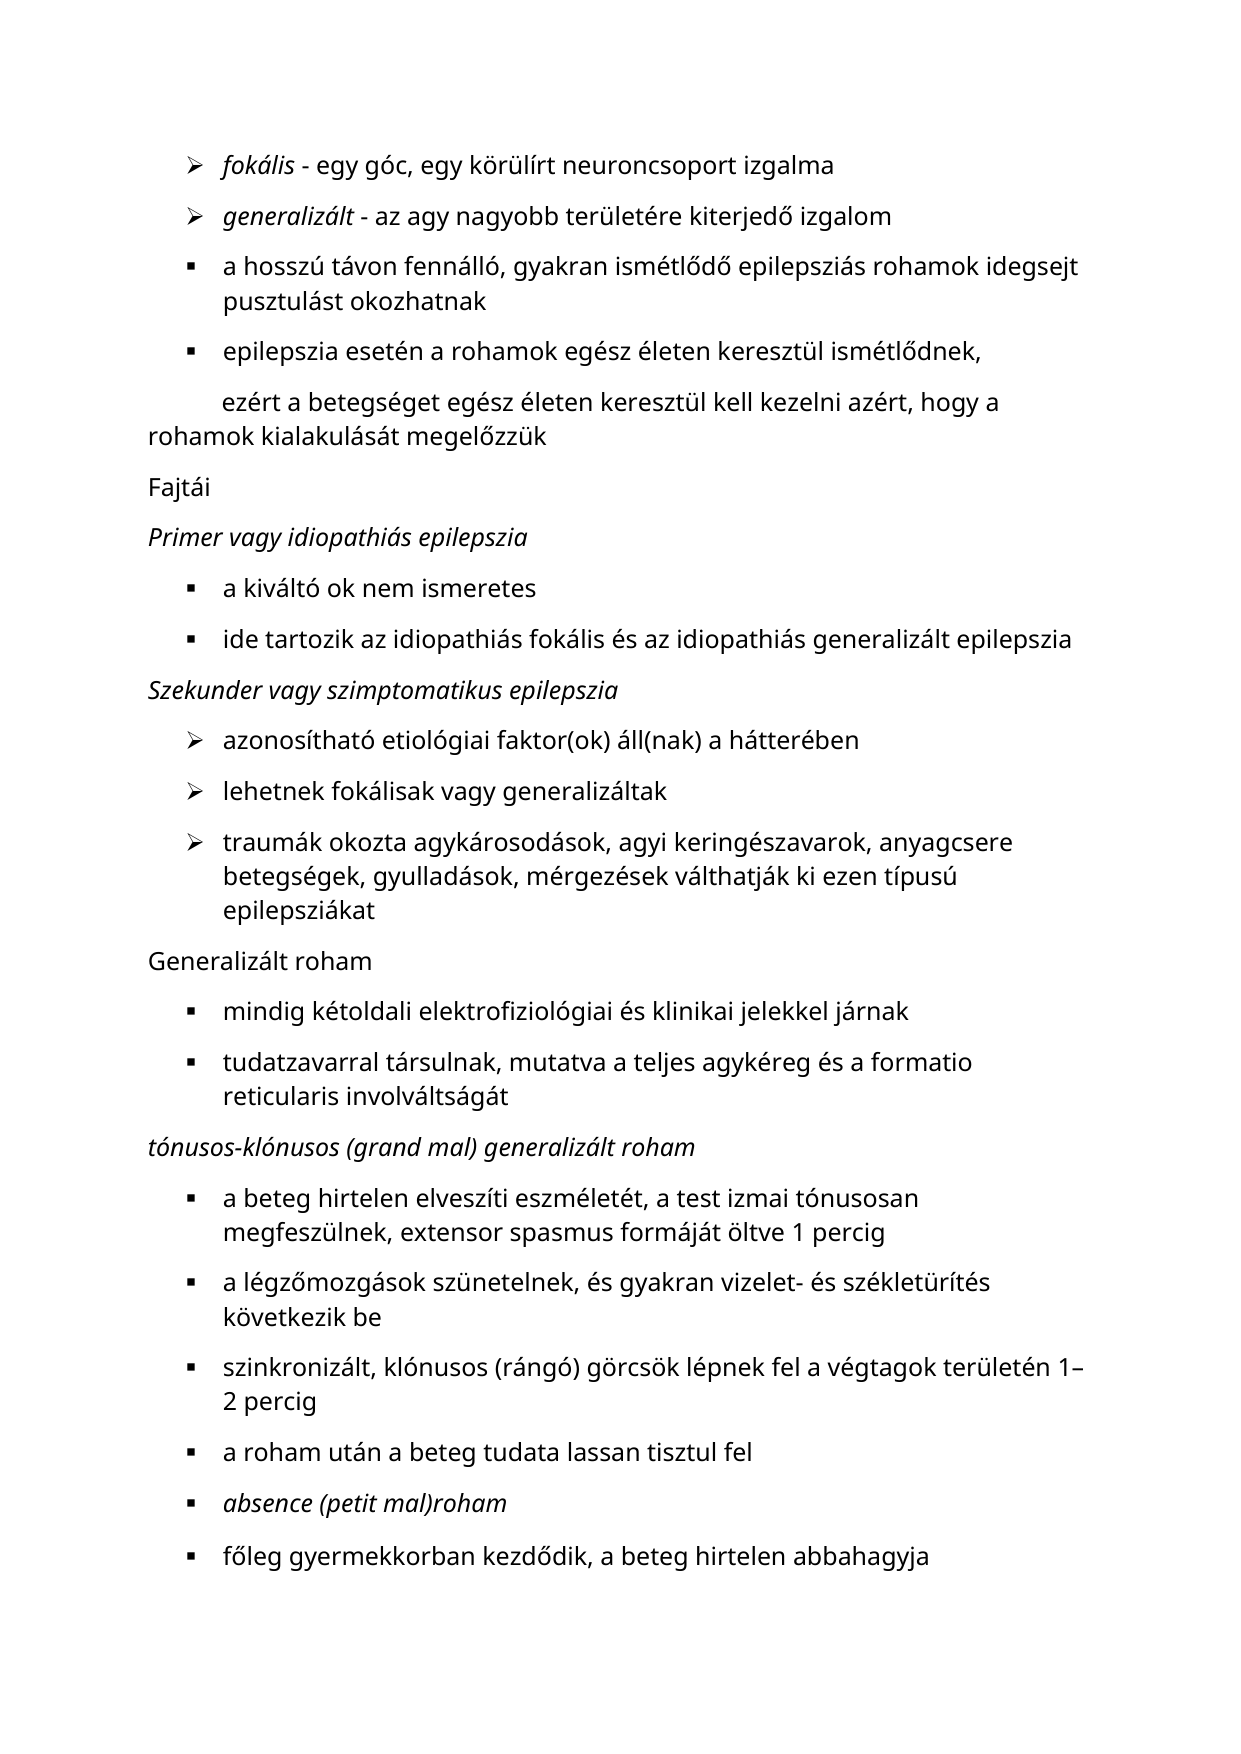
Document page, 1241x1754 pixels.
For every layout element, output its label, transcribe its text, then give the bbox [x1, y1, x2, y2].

text ezért a betegséget egész életen keresztül kell kezelni azért, hogy a rohamok kialakulását megelőzzük [148, 384, 1093, 453]
list a kiváltó ok nem ismeretes [185, 571, 1093, 605]
list generalizált - az agy nagyobb területére kiterjedő izgalom [185, 198, 1093, 232]
text tónusos-klónusos (grand mal) generalizált roham [148, 1129, 1093, 1164]
list a beteg hirtelen elveszíti eszméletét, a test izmai tónusosan megfeszülnek, extensor spasmus formáját öltve 1 percig [185, 1180, 1093, 1248]
list a légzőmozgások szünetelnek, és gyakran vizelet- és székletürítés következik be [185, 1265, 1093, 1333]
list tudatzavarral társulnak, mutatva a teljes agykéreg és a formatio reticularis involváltságát [185, 1045, 1093, 1113]
list azonosítható etiológiai faktor(ok) áll(nak) a hátterében [185, 723, 1093, 757]
text Primer vagy idiopathiás epilepszia [148, 520, 1093, 554]
list a roham után a beteg tudata lassan tisztul fel [185, 1435, 1093, 1469]
list ide tartozik az idiopathiás fokális és az idiopathiás generalizált epilepszia [185, 622, 1093, 656]
list epilepszia esetén a rohamok egész életen keresztül ismétlődnek, [185, 334, 1093, 368]
text Szekunder vagy szimptomatikus epilepszia [148, 672, 1093, 706]
list a hosszú távon fennálló, gyakran ismétlődő epilepsziás rohamok idegsejt pusztulást okozhatnak [185, 249, 1093, 317]
list lehetnek fokálisak vagy generalizáltak [185, 774, 1093, 808]
list traumák okozta agykárosodások, agyi keringészavarok, anyagcsere betegségek, gyulladások, mérgezések válthatják ki ezen típusú epilepsziákat [185, 824, 1093, 927]
list szinkronizált, klónusos (rángó) görcsök lépnek fel a végtagok területén 1–2 percig [185, 1350, 1093, 1418]
text Generalizált roham [148, 943, 1093, 977]
list főleg gyermekkorban kezdődik, a beteg hirtelen abbahagyja [185, 1539, 1093, 1573]
text Fajtái [148, 469, 1093, 503]
list absence (petit mal)roham [185, 1485, 1093, 1519]
list mindig kétoldali elektrofiziológiai és klinikai jelekkel járnak [185, 994, 1093, 1028]
list fokális - egy góc, egy körülírt neuroncsoport izgalma [185, 148, 1093, 182]
